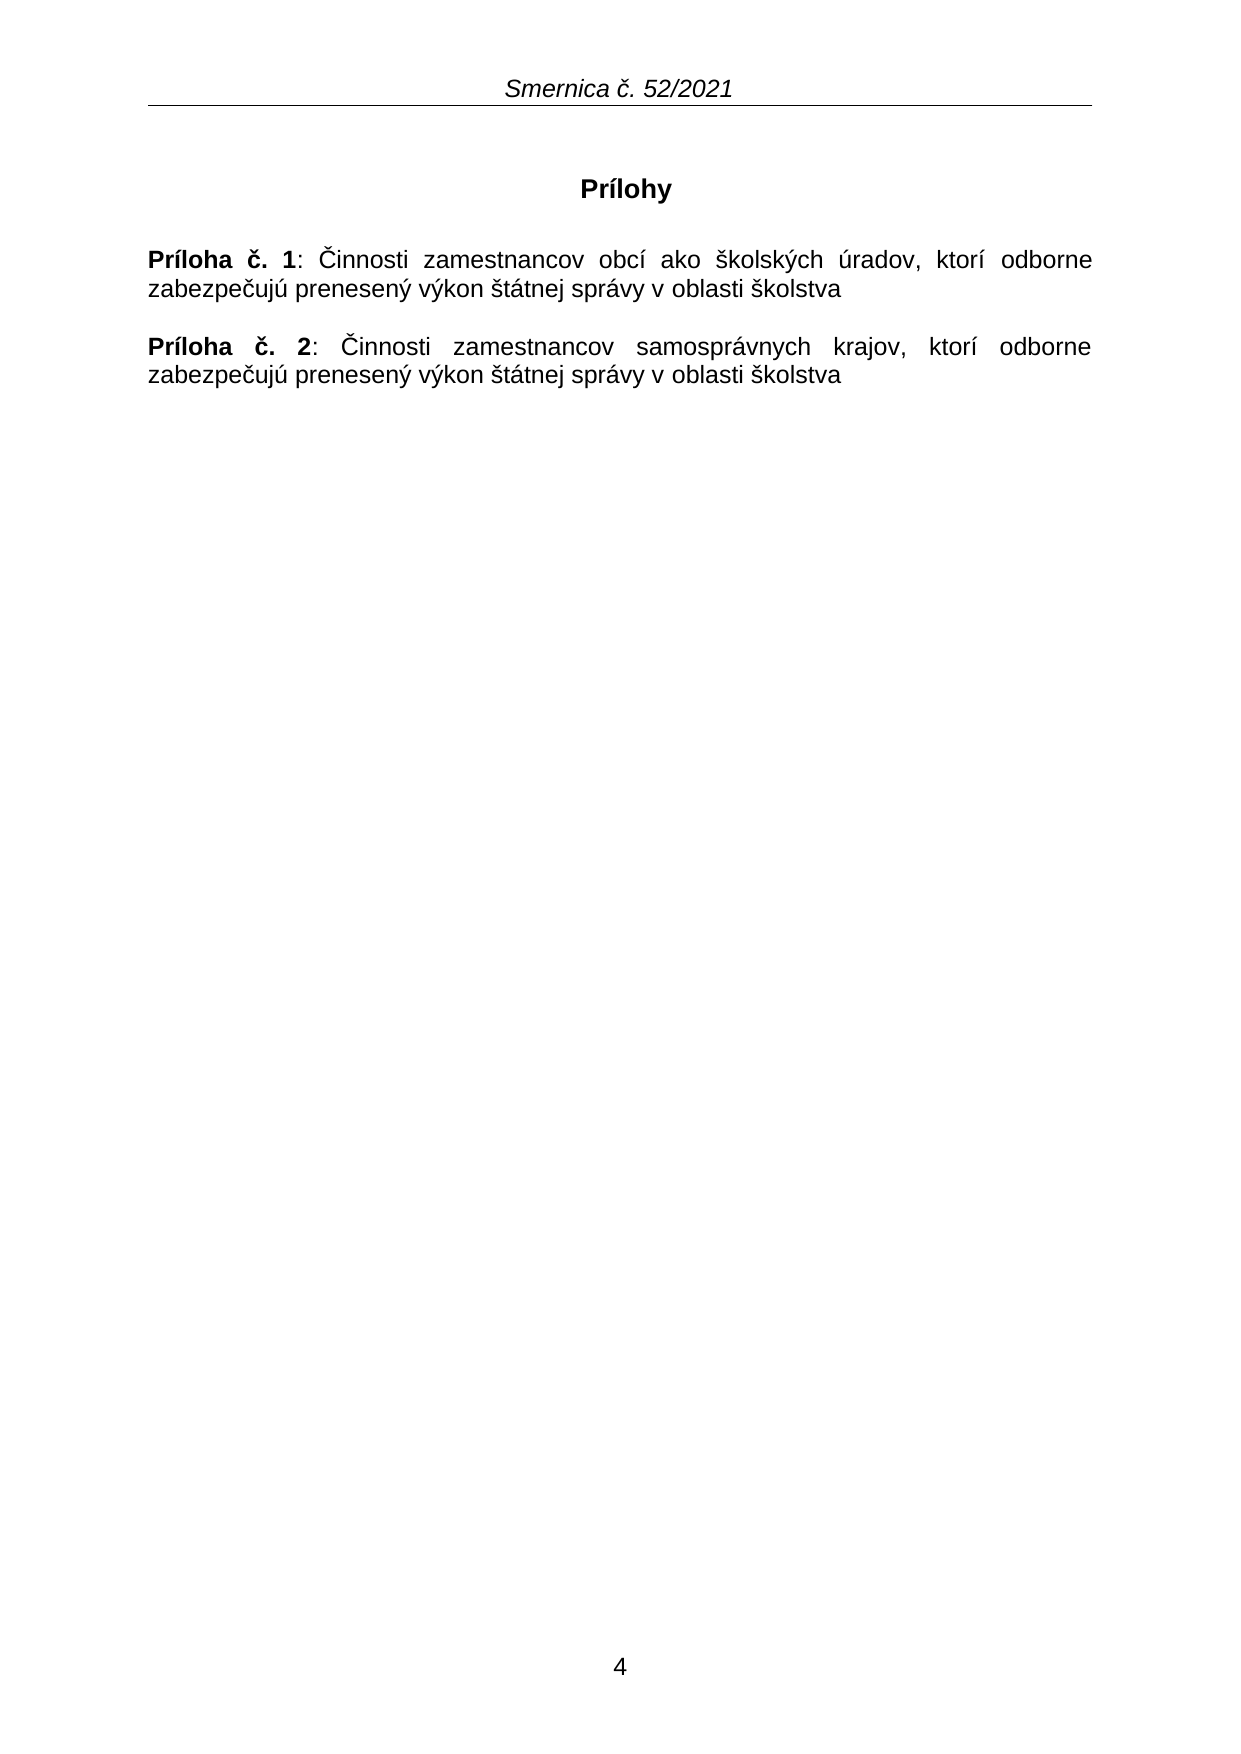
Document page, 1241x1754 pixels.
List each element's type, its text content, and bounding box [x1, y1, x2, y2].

text Príloha č. 2: Činnosti zamestnancov samosprávnych krajov, ktorí odborne zabezpečujú prenesený výkon štátnej správy v oblasti školstva [148, 331, 1092, 389]
subtitle Prílohy [159, 173, 1092, 204]
text Príloha č. 1: Činnosti zamestnancov obcí ako školských úradov, ktorí odborne zabezpečujú prenesený výkon štátnej správy v oblasti školstva [148, 245, 1092, 303]
